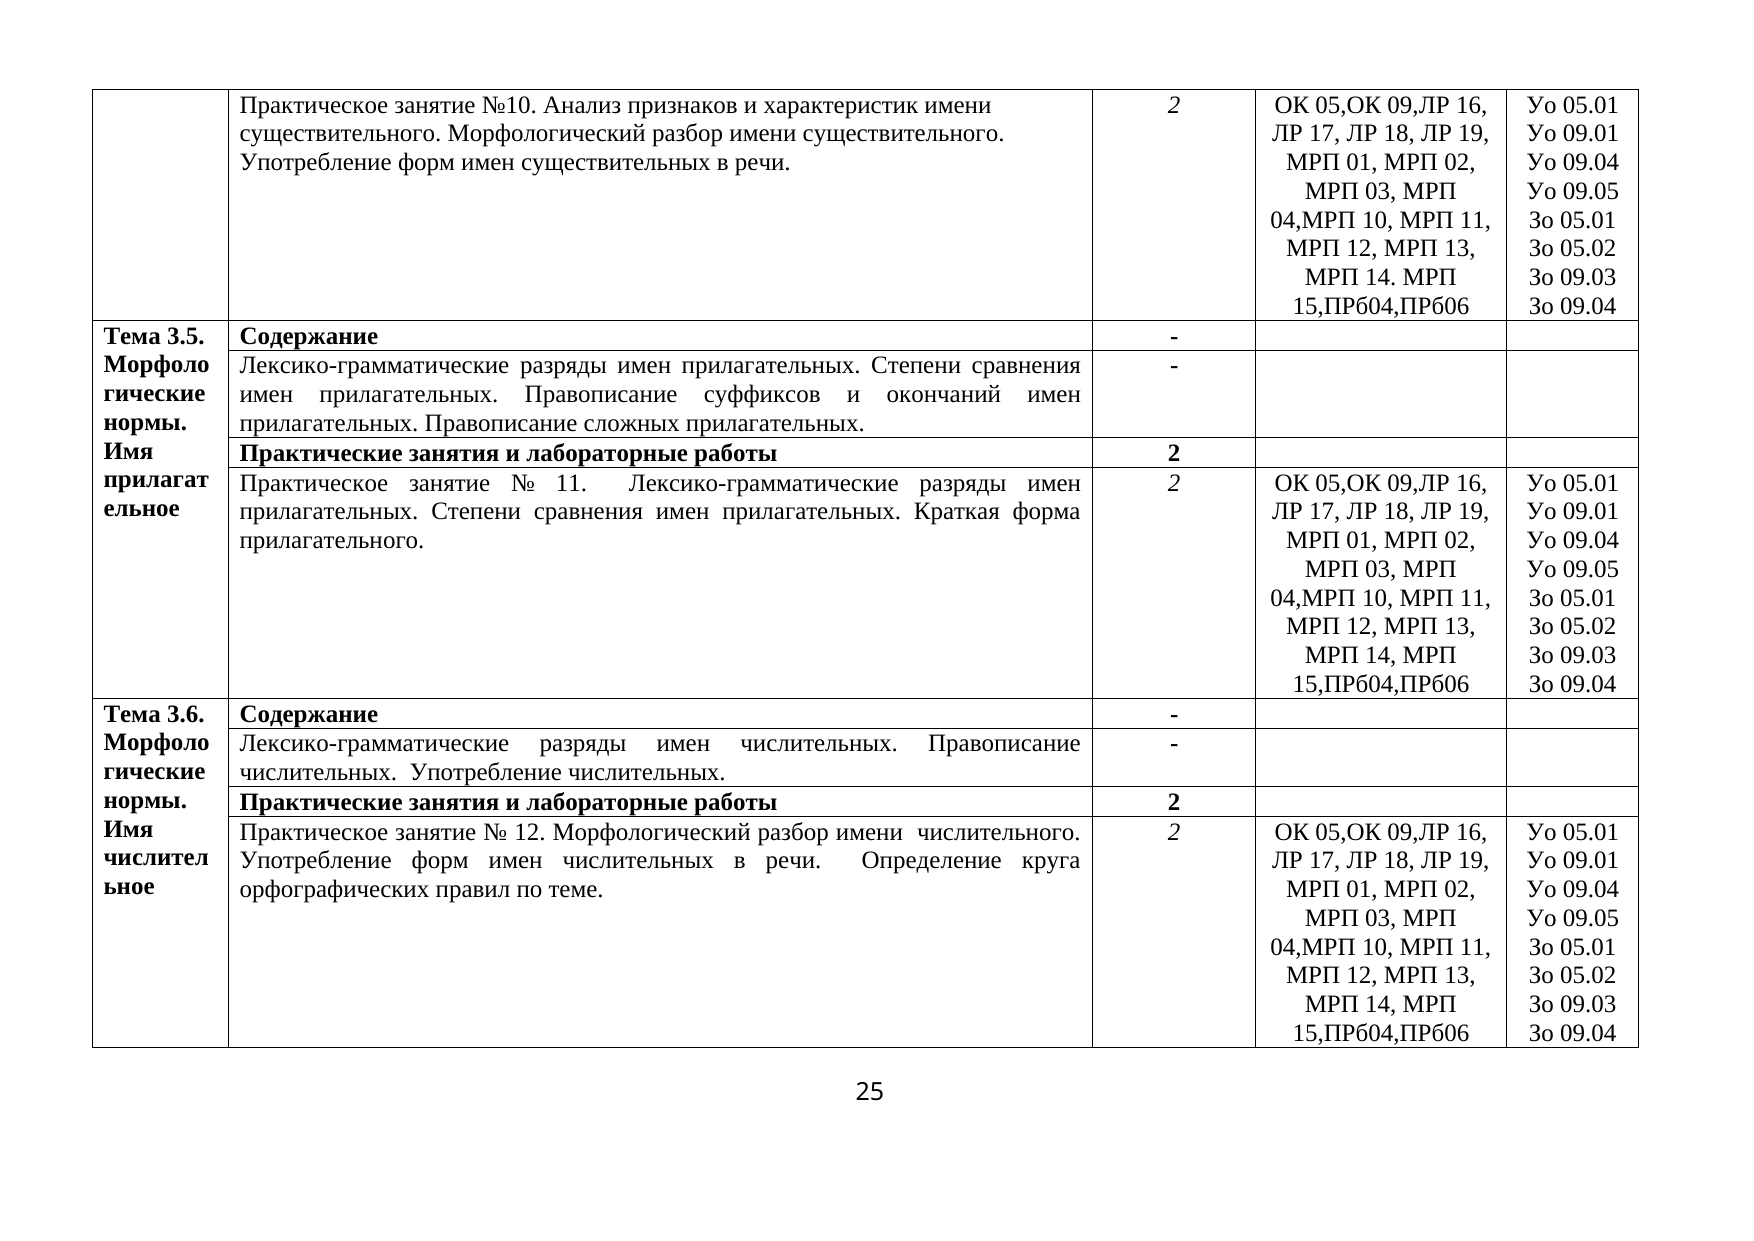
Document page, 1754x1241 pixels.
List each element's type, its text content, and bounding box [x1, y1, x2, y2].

table_cell - [1093, 699, 1255, 727]
table_cell [1507, 321, 1638, 349]
table_cell Лексико-грамматические разряды имен числительных. Правописание числительных. Употребление числительных. [229, 729, 1092, 786]
table_cell - [1093, 321, 1255, 349]
table_cell [1507, 699, 1638, 727]
table_cell Содержание [229, 699, 1092, 727]
table_cell Тема 3.5. Морфологические нормы. Имя прилагательное [93, 321, 228, 698]
table_cell Практическое занятие № 12. Морфологический разбор имени числительного. Употребление форм имен числительных в речи. Определение круга орфографических правил по теме. [229, 817, 1092, 1047]
table_cell [1507, 729, 1638, 786]
table_cell Практическое занятие № 11. Лексико-грамматические разряды имен прилагательных. Степени сравнения имен прилагательных. Краткая форма прилагательного. [229, 468, 1092, 698]
table_cell [1256, 787, 1506, 816]
table_cell [1507, 351, 1638, 437]
table_cell ОК 05,ОК 09,ЛР 16, ЛР 17, ЛР 18, ЛР 19, МРП 01, МРП 02, МРП 03, МРП 04,МРП 10, МРП 11, МРП 12, МРП 13, МРП 14. МРП 15,ПРб04,ПРб06 [1256, 90, 1506, 320]
table_cell 2 [1093, 817, 1255, 1047]
table_cell - [1093, 351, 1255, 437]
table_cell - [1093, 729, 1255, 786]
table_cell [1507, 787, 1638, 816]
table_cell Практические занятия и лабораторные работы [229, 787, 1092, 816]
table_cell Лексико-грамматические разряды имен прилагательных. Степени сравнения имен прилагательных. Правописание суффиксов и окончаний имен прилагательных. Правописание сложных прилагательных. [229, 351, 1092, 437]
table_cell 2 [1093, 438, 1255, 467]
table_cell 2 [1093, 90, 1255, 320]
table_cell [1256, 699, 1506, 727]
table_cell [1256, 438, 1506, 467]
table_cell [1256, 351, 1506, 437]
table_cell ОК 05,ОК 09,ЛР 16, ЛР 17, ЛР 18, ЛР 19, МРП 01, МРП 02, МРП 03, МРП 04,МРП 10, МРП 11, МРП 12, МРП 13, МРП 14, МРП 15,ПРб04,ПРб06 [1256, 817, 1506, 1047]
table_cell Тема 3.6. Морфологические нормы. Имя числительное [93, 699, 228, 1047]
table_cell Практические занятия и лабораторные работы [229, 438, 1092, 467]
table_cell [1256, 729, 1506, 786]
table_cell Практическое занятие №10. Анализ признаков и характеристик имени существительного. Морфологический разбор имени существительного. Употребление форм имен существительных в речи. [229, 90, 1092, 320]
table_cell Уо 05.01 Уо 09.01 Уо 09.04 Уо 09.05 Зо 05.01 Зо 05.02 Зо 09.03 Зо 09.04 [1507, 90, 1638, 320]
table_cell 2 [1093, 468, 1255, 698]
table_cell 2 [1093, 787, 1255, 816]
table_cell Уо 05.01 Уо 09.01 Уо 09.04 Уо 09.05 Зо 05.01 Зо 05.02 Зо 09.03 Зо 09.04 [1507, 468, 1638, 698]
table_cell Уо 05.01 Уо 09.01 Уо 09.04 Уо 09.05 Зо 05.01 Зо 05.02 Зо 09.03 Зо 09.04 [1507, 817, 1638, 1047]
table_cell Содержание [229, 321, 1092, 349]
table_cell [1256, 321, 1506, 349]
table_cell ОК 05,ОК 09,ЛР 16, ЛР 17, ЛР 18, ЛР 19, МРП 01, МРП 02, МРП 03, МРП 04,МРП 10, МРП 11, МРП 12, МРП 13, МРП 14, МРП 15,ПРб04,ПРб06 [1256, 468, 1506, 698]
table_cell [1507, 438, 1638, 467]
